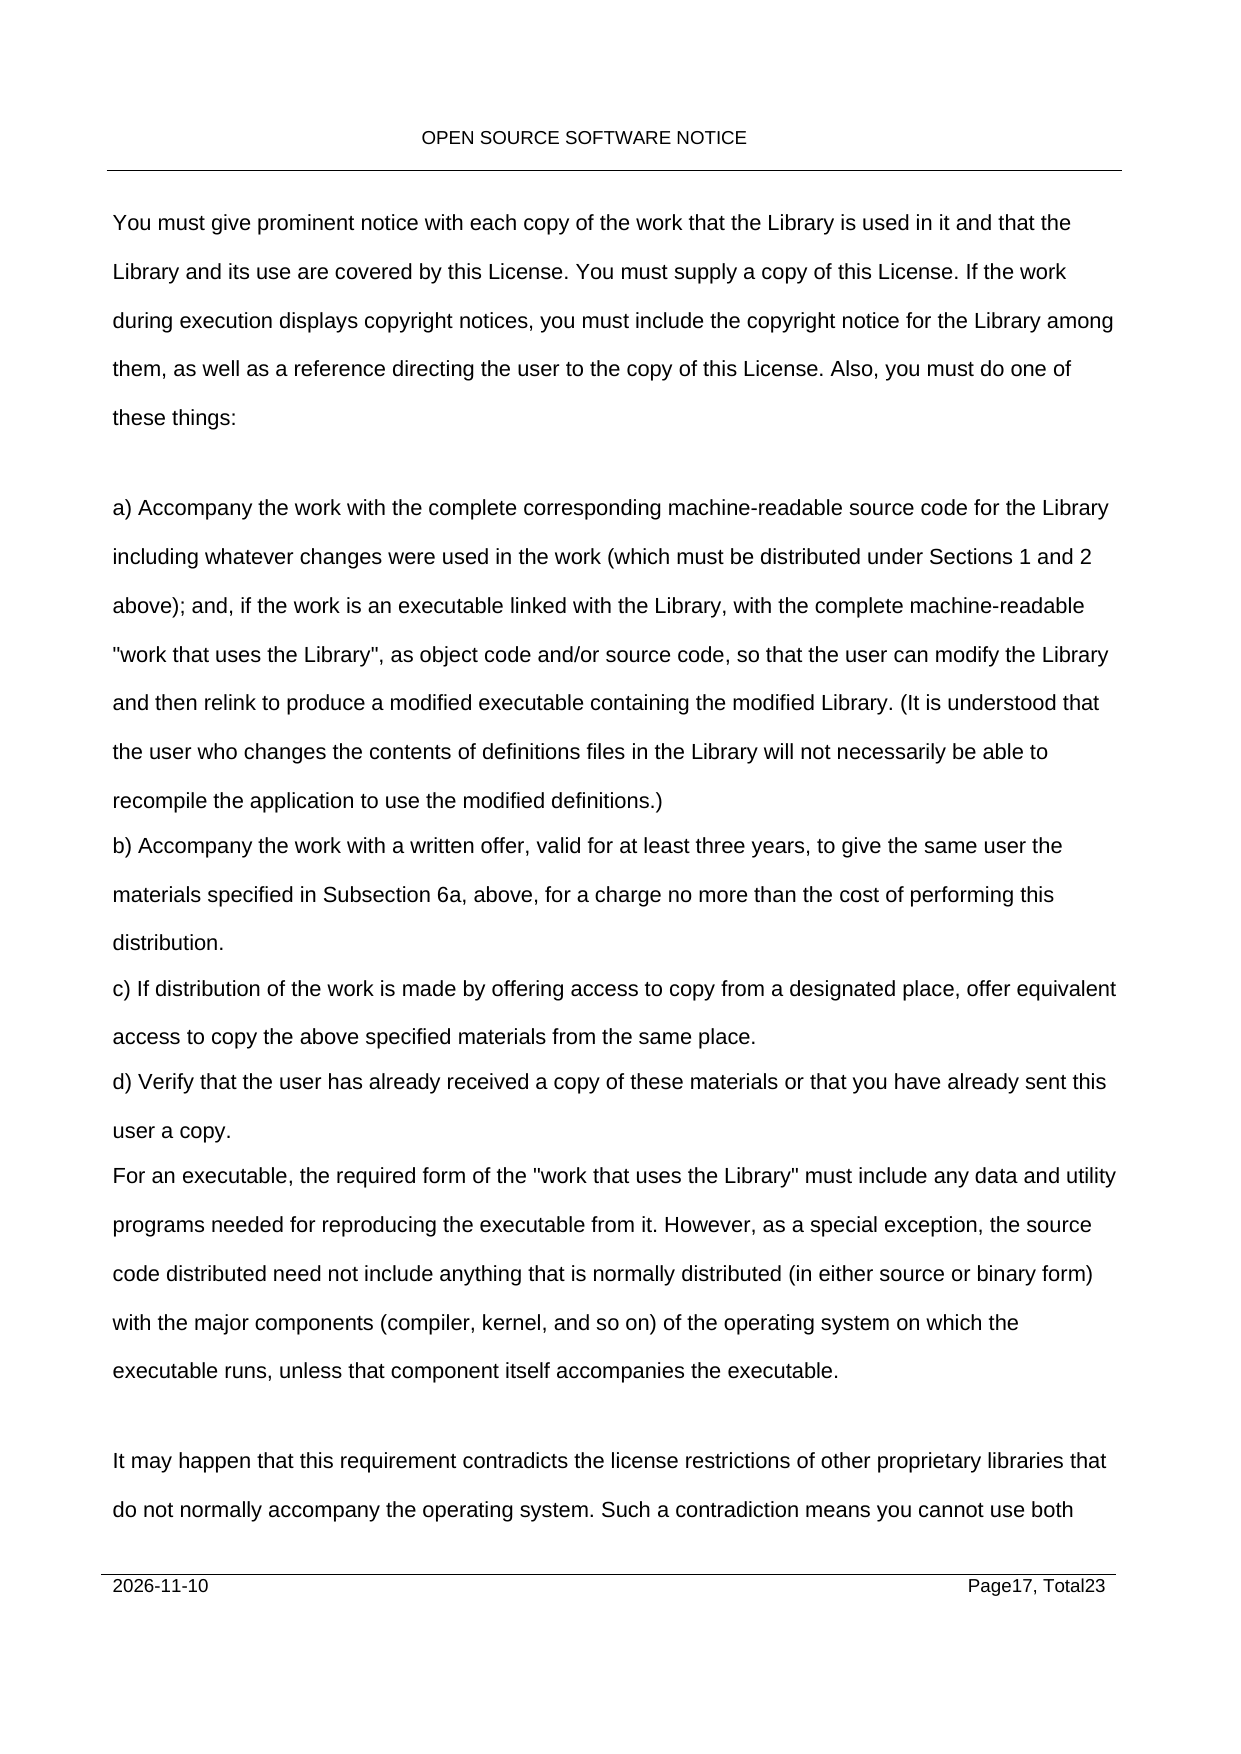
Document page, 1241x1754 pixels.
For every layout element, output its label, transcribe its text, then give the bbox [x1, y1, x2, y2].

text b) Accompany the work with a written offer, valid for at least three years, to give the same user the materials specified in Subsection 6a, above, for a charge no more than the cost of performing this distribution. [112, 829, 1128, 959]
text You must give prominent notice with each copy of the work that the Library is used in it and that the Library and its use are covered by this License. You must supply a copy of this License. If the work during execution displays copyright notices, you must include the copyright notice for the Library among them, as well as a reference directing the user to the copy of this License. Also, you must do one of these things: [112, 206, 1128, 434]
text a) Accompany the work with the complete corresponding machine-readable source code for the Library including whatever changes were used in the work (which must be distributed under Sections 1 and 2 above); and, if the work is an executable linked with the Library, with the complete machine-readable "work that uses the Library", as object code and/or source code, so that the user can modify the Library and then relink to produce a modified executable containing the modified Library. (It is understood that the user who changes the contents of definitions files in the Library will not necessarily be able to recompile the application to use the modified definitions.) [112, 492, 1128, 817]
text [112, 1445, 1128, 1526]
text c) If distribution of the work is made by offering access to copy from a designated place, offer equivalent access to copy the above specified materials from the same place. [112, 972, 1128, 1053]
text For an executable, the required form of the "work that uses the Library" must include any data and utility programs needed for reproducing the executable from it. However, as a special exception, the source code distributed need not include anything that is normally distributed (in either source or binary form) with the major components (compiler, kernel, and so on) of the operating system on which the executable runs, unless that component itself accompanies the executable. [112, 1159, 1128, 1387]
text d) Verify that the user has already received a copy of these materials or that you have already sent this user a copy. [112, 1066, 1128, 1147]
